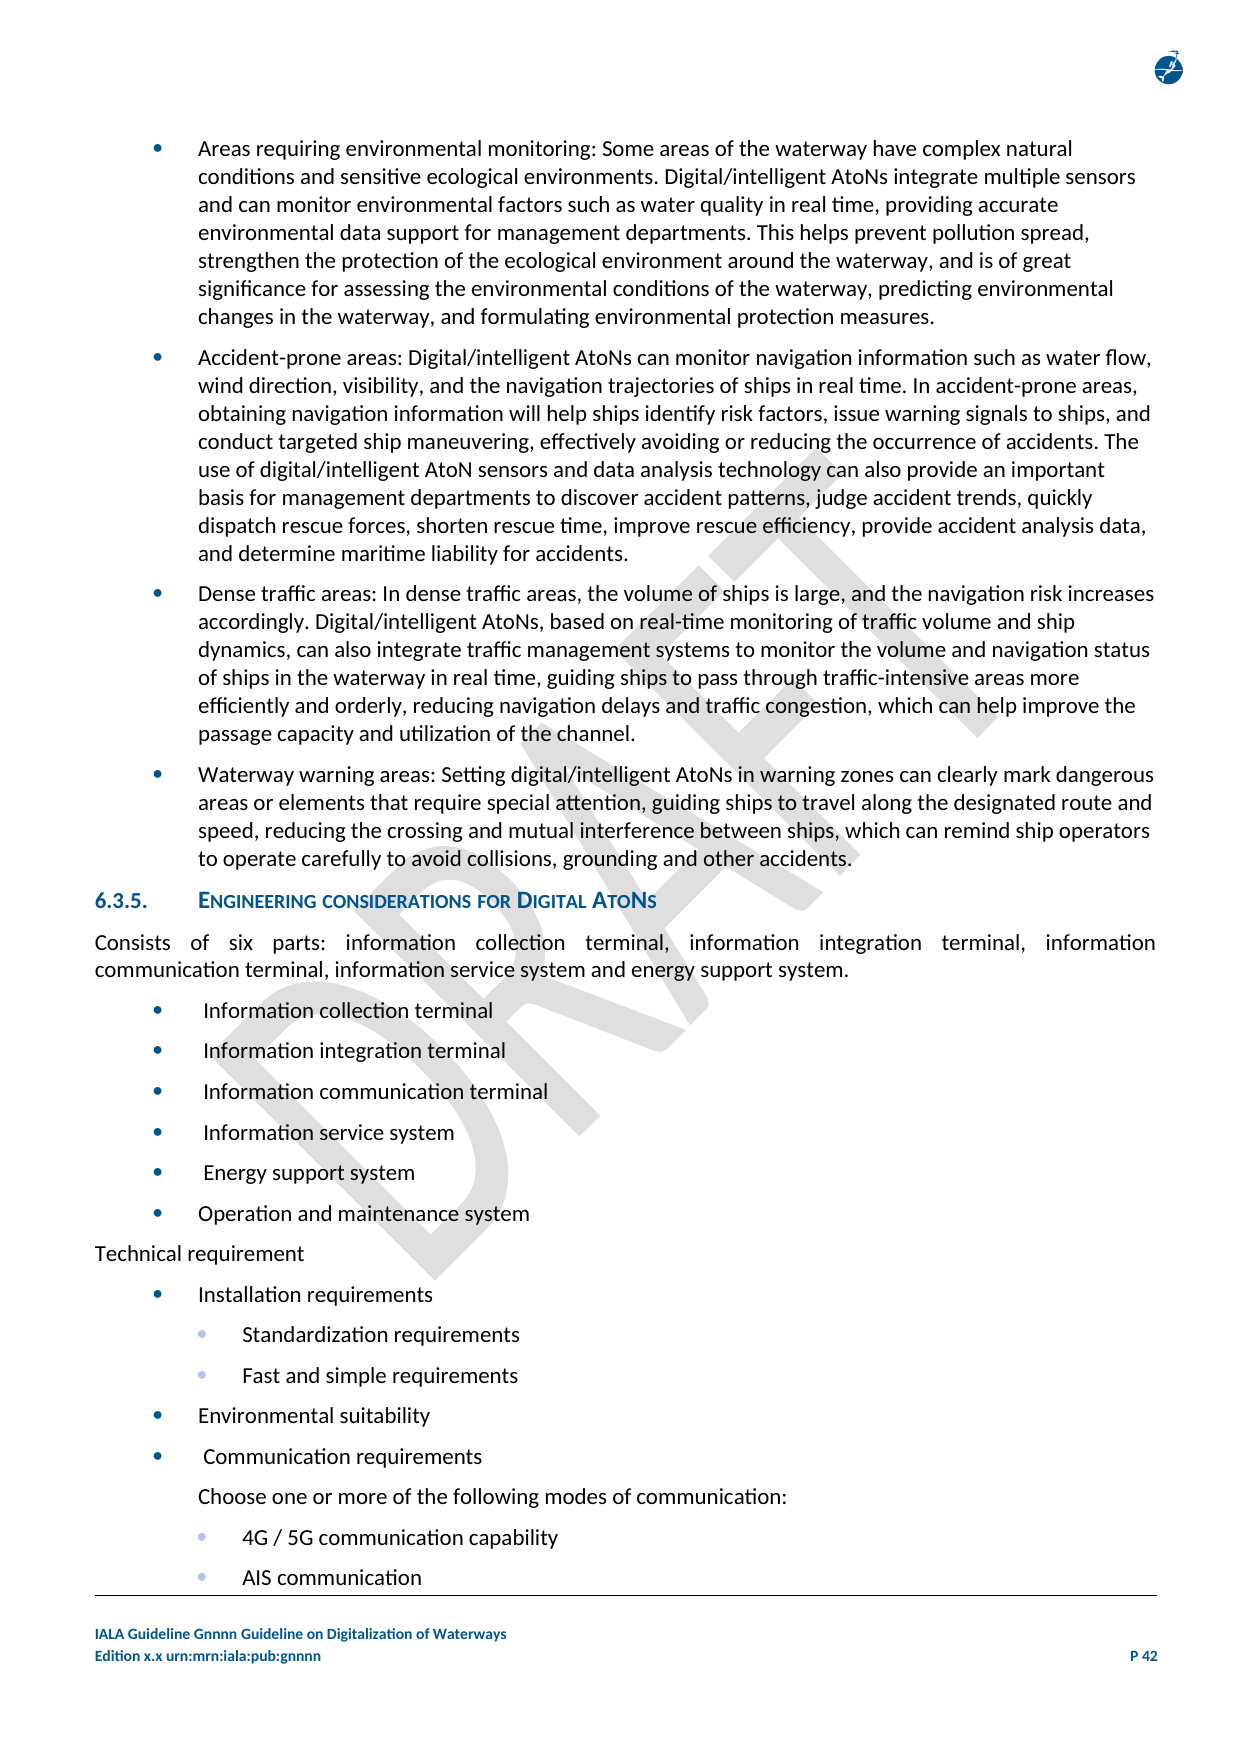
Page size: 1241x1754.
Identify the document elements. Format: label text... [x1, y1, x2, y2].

text Accident-prone areas: Digital/intelligent AtoNs can monitor navigation information such as water flow, wind direction, visibility, and the navigation trajectories of ships in real time. In accident-prone areas, obtaining navigation information will help ships identify risk factors, issue warning signals to ships, and conduct targeted ship maneuvering, effectively avoiding or reducing the occurrence of accidents. The use of digital/intelligent AtoN sensors and data analysis technology can also provide an important basis for management departments to discover accident patterns, judge accident trends, quickly dispatch rescue forces, shorten rescue time, improve rescue efficiency, provide accident analysis data, and determine maritime liability for accidents. [153, 343, 1157, 567]
text Standardization requirements [198, 1320, 1157, 1348]
text Fast and simple requirements [198, 1361, 1157, 1389]
text Information communication terminal [153, 1077, 1157, 1105]
subtitle Engineering considerations for Digital AtoNs [94, 884, 1069, 915]
text Waterway warning areas: Setting digital/intelligent AtoNs in warning zones can clearly mark dangerous areas or elements that require special attention, guiding ships to travel along the designated route and speed, reducing the crossing and mutual interference between ships, which can remind ship operators to operate carefully to avoid collisions, grounding and other accidents. [153, 760, 1157, 872]
text Dense traffic areas: In dense traffic areas, the volume of ships is large, and the navigation risk increases accordingly. Digital/intelligent AtoNs, based on real-time monitoring of traffic volume and ship dynamics, can also integrate traffic management systems to monitor the volume and navigation status of ships in the waterway in real time, guiding ships to pass through traffic-intensive areas more efficiently and orderly, reducing navigation delays and traffic congestion, which can help improve the passage capacity and utilization of the channel. [153, 579, 1157, 747]
text Consists of six parts: information collection terminal, information integration terminal, information communication terminal, information service system and energy support system. [94, 928, 1157, 984]
text Information service system [153, 1118, 1157, 1146]
text 4G / 5G communication capability [198, 1523, 1157, 1551]
text Areas requiring environmental monitoring: Some areas of the waterway have complex natural conditions and sensitive ecological environments. Digital/intelligent AtoNs integrate multiple sensors and can monitor environmental factors such as water quality in real time, providing accurate environmental data support for management departments. This helps prevent pollution spread, strengthen the protection of the ecological environment around the waterway, and is of great significance for assessing the environmental conditions of the waterway, predicting environmental changes in the waterway, and formulating environmental protection measures. [153, 134, 1157, 330]
text Information collection terminal [153, 996, 1157, 1024]
text Choose one or more of the following modes of communication: [198, 1482, 1157, 1510]
text Communication requirements [153, 1442, 1157, 1470]
text Environmental suitability [153, 1401, 1157, 1429]
text Operation and maintenance system [153, 1199, 1157, 1227]
text AIS communication [198, 1563, 1157, 1591]
picture [1123, 0, 1241, 119]
text Information integration terminal [153, 1037, 1157, 1065]
text Energy support system [153, 1158, 1157, 1186]
text Technical requirement [94, 1239, 1157, 1267]
text Installation requirements [153, 1280, 1157, 1308]
